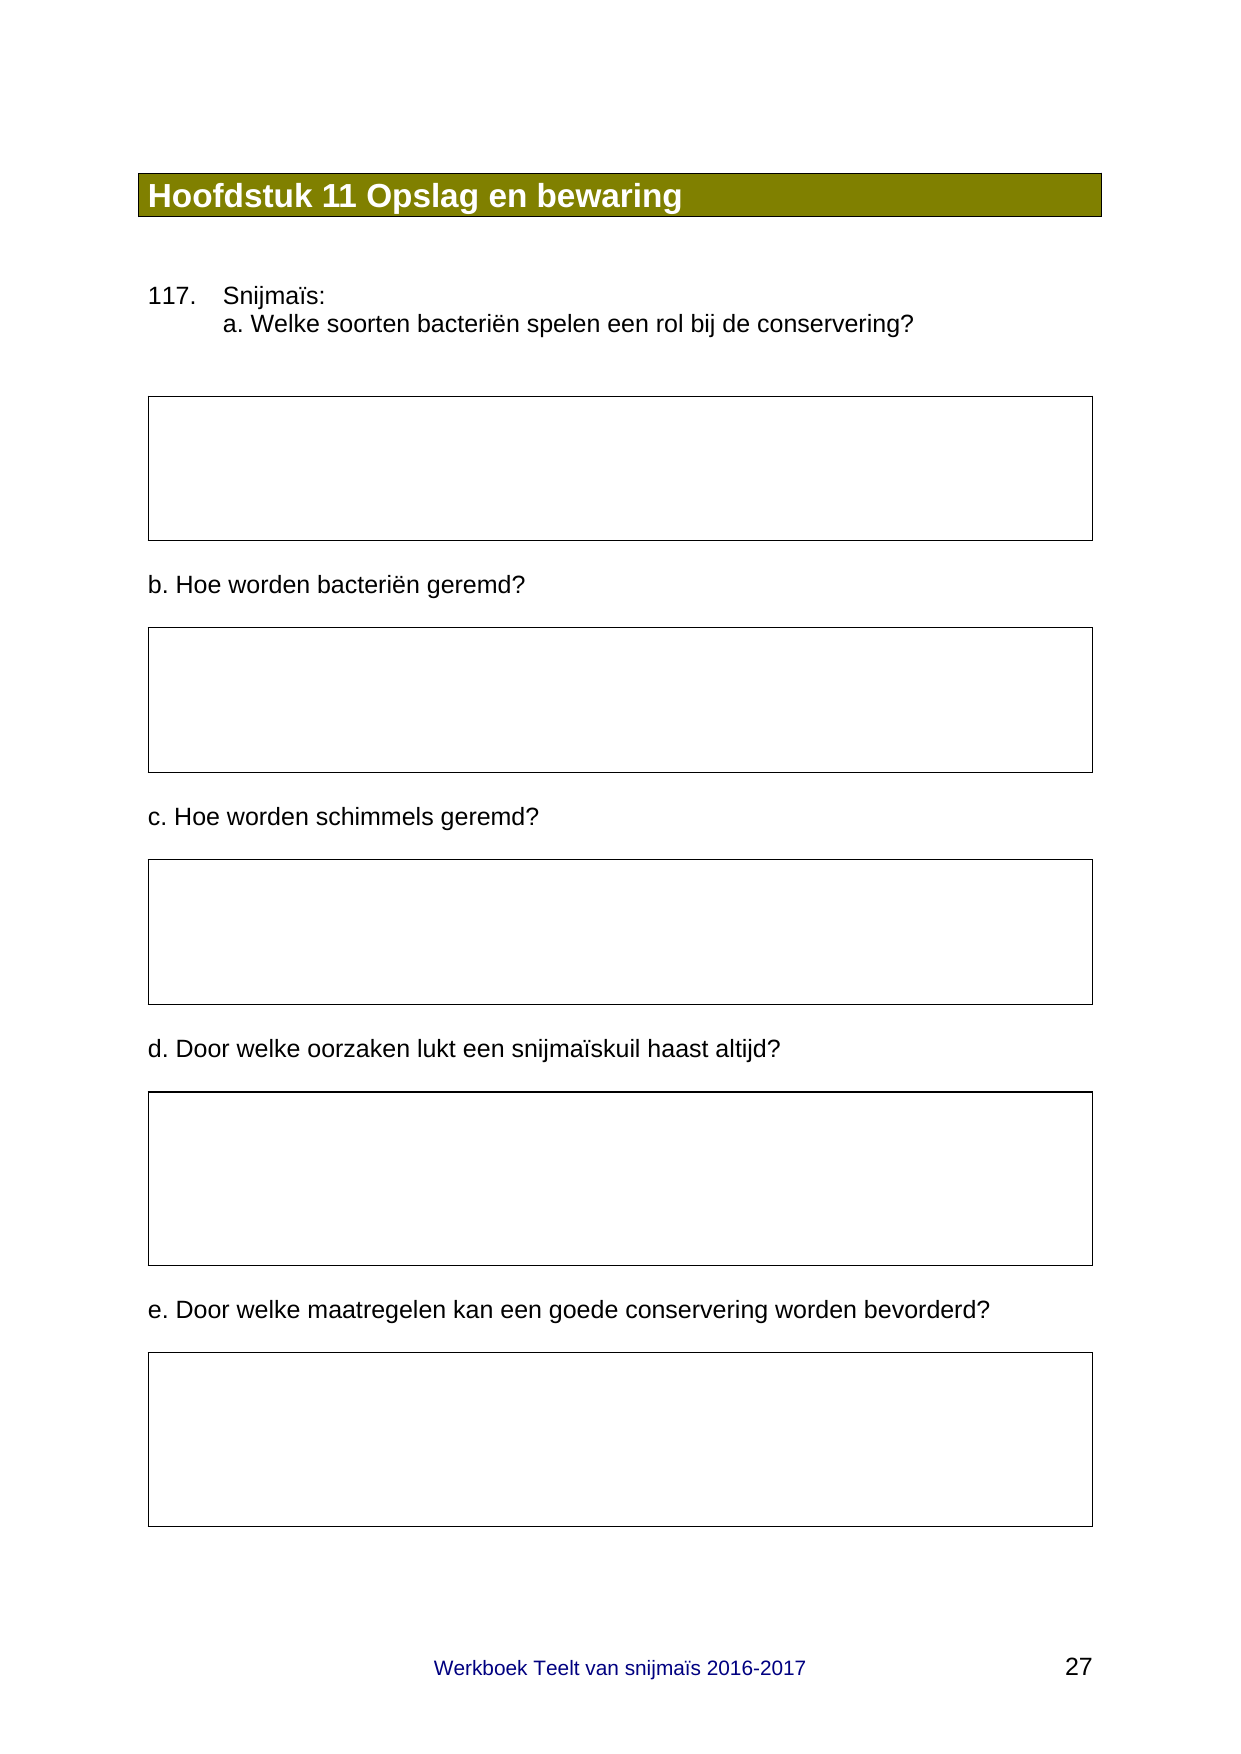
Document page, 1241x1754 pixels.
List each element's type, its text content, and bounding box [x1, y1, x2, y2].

table_header [149, 1353, 1092, 1526]
text b. Hoe worden bacteriën geremd? [148, 570, 1093, 598]
text d. Door welke oorzaken lukt een snijmaïskuil haast altijd? [148, 1034, 1093, 1063]
table_header [149, 397, 1092, 540]
text c. Hoe worden schimmels geremd? [148, 802, 1093, 831]
text e. Door welke maatregelen kan een goede conservering worden bevorderd? [148, 1295, 1093, 1323]
table_header [149, 1093, 1092, 1265]
text a. Welke soorten bacteriën spelen een rol bij de conservering? [148, 309, 1093, 338]
table_header [149, 628, 1092, 772]
table_header [149, 860, 1092, 1004]
text 117. Snijmaïs: [148, 281, 1093, 309]
subtitle Hoofdstuk 11 Opslag en bewaring [139, 174, 1101, 216]
